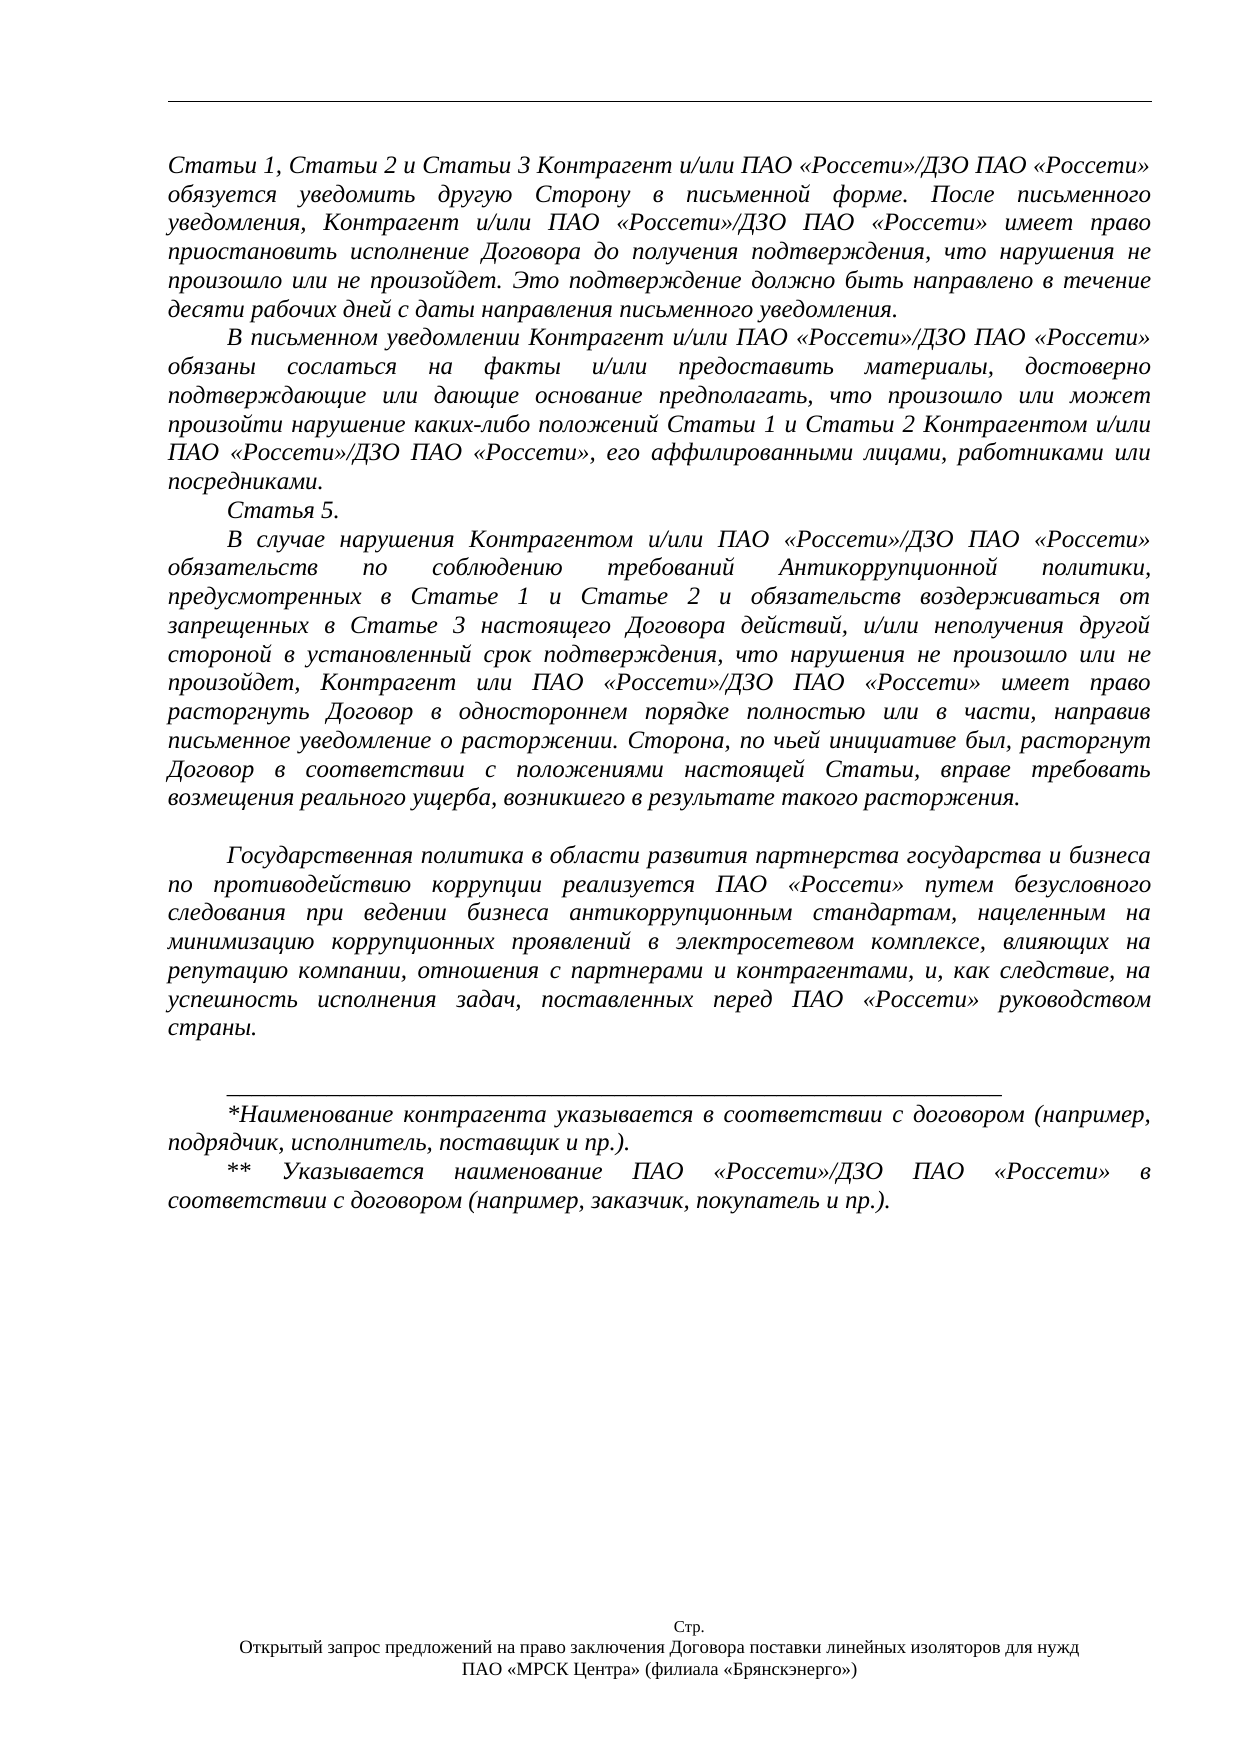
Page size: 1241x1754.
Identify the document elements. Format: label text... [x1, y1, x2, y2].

text В письменном уведомлении Контрагент и/или ПАО «Россети»/ДЗО ПАО «Россети» обязаны сослаться на факты и/или предоставить материалы, достоверно подтверждающие или дающие основание предполагать, что произошло или может произойти нарушение каких-либо положений Статьи 1 и Статьи 2 Контрагентом и/или ПАО «Россети»/ДЗО ПАО «Россети», его аффилированными лицами, работниками или посредниками. [168, 322, 1152, 495]
text ** Указывается наименование ПАО «Россети»/ДЗО ПАО «Россети» в соответствии с договором (например, заказчик, покупатель и пр.). [168, 1156, 1152, 1214]
text Государственная политика в области развития партнерства государства и бизнеса по противодействию коррупции реализуется ПАО «Россети» путем безусловного следования при ведении бизнеса антикоррупционным стандартам, нацеленным на минимизацию коррупционных проявлений в электросетевом комплексе, влияющих на репутацию компании, отношения с партнерами и контрагентами, и, как следствие, на успешность исполнения задач, поставленных перед ПАО «Россети» руководством страны. [168, 840, 1152, 1041]
text ______________________________________________________________ [168, 1070, 1152, 1099]
text *Наименование контрагента указывается в соответствии с договором (например, подрядчик, исполнитель, поставщик и пр.). [168, 1099, 1152, 1156]
text В случае нарушения Контрагентом и/или ПАО «Россети»/ДЗО ПАО «Россети» обязательств по соблюдению требований Антикоррупционной политики, предусмотренных в Статье 1 и Статье 2 и обязательств воздерживаться от запрещенных в Статье 3 настоящего Договора действий, и/или неполучения другой стороной в установленный срок подтверждения, что нарушения не произошло или не произойдет, Контрагент или ПАО «Россети»/ДЗО ПАО «Россети» имеет право расторгнуть Договор в одностороннем порядке полностью или в части, направив письменное уведомление о расторжении. Сторона, по чьей инициативе был, расторгнут Договор в соответствии с положениями настоящей Статьи, вправе требовать возмещения реального ущерба, возникшего в результате такого расторжения. [168, 524, 1152, 811]
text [168, 150, 1152, 322]
text Статья 5. [168, 495, 1152, 524]
